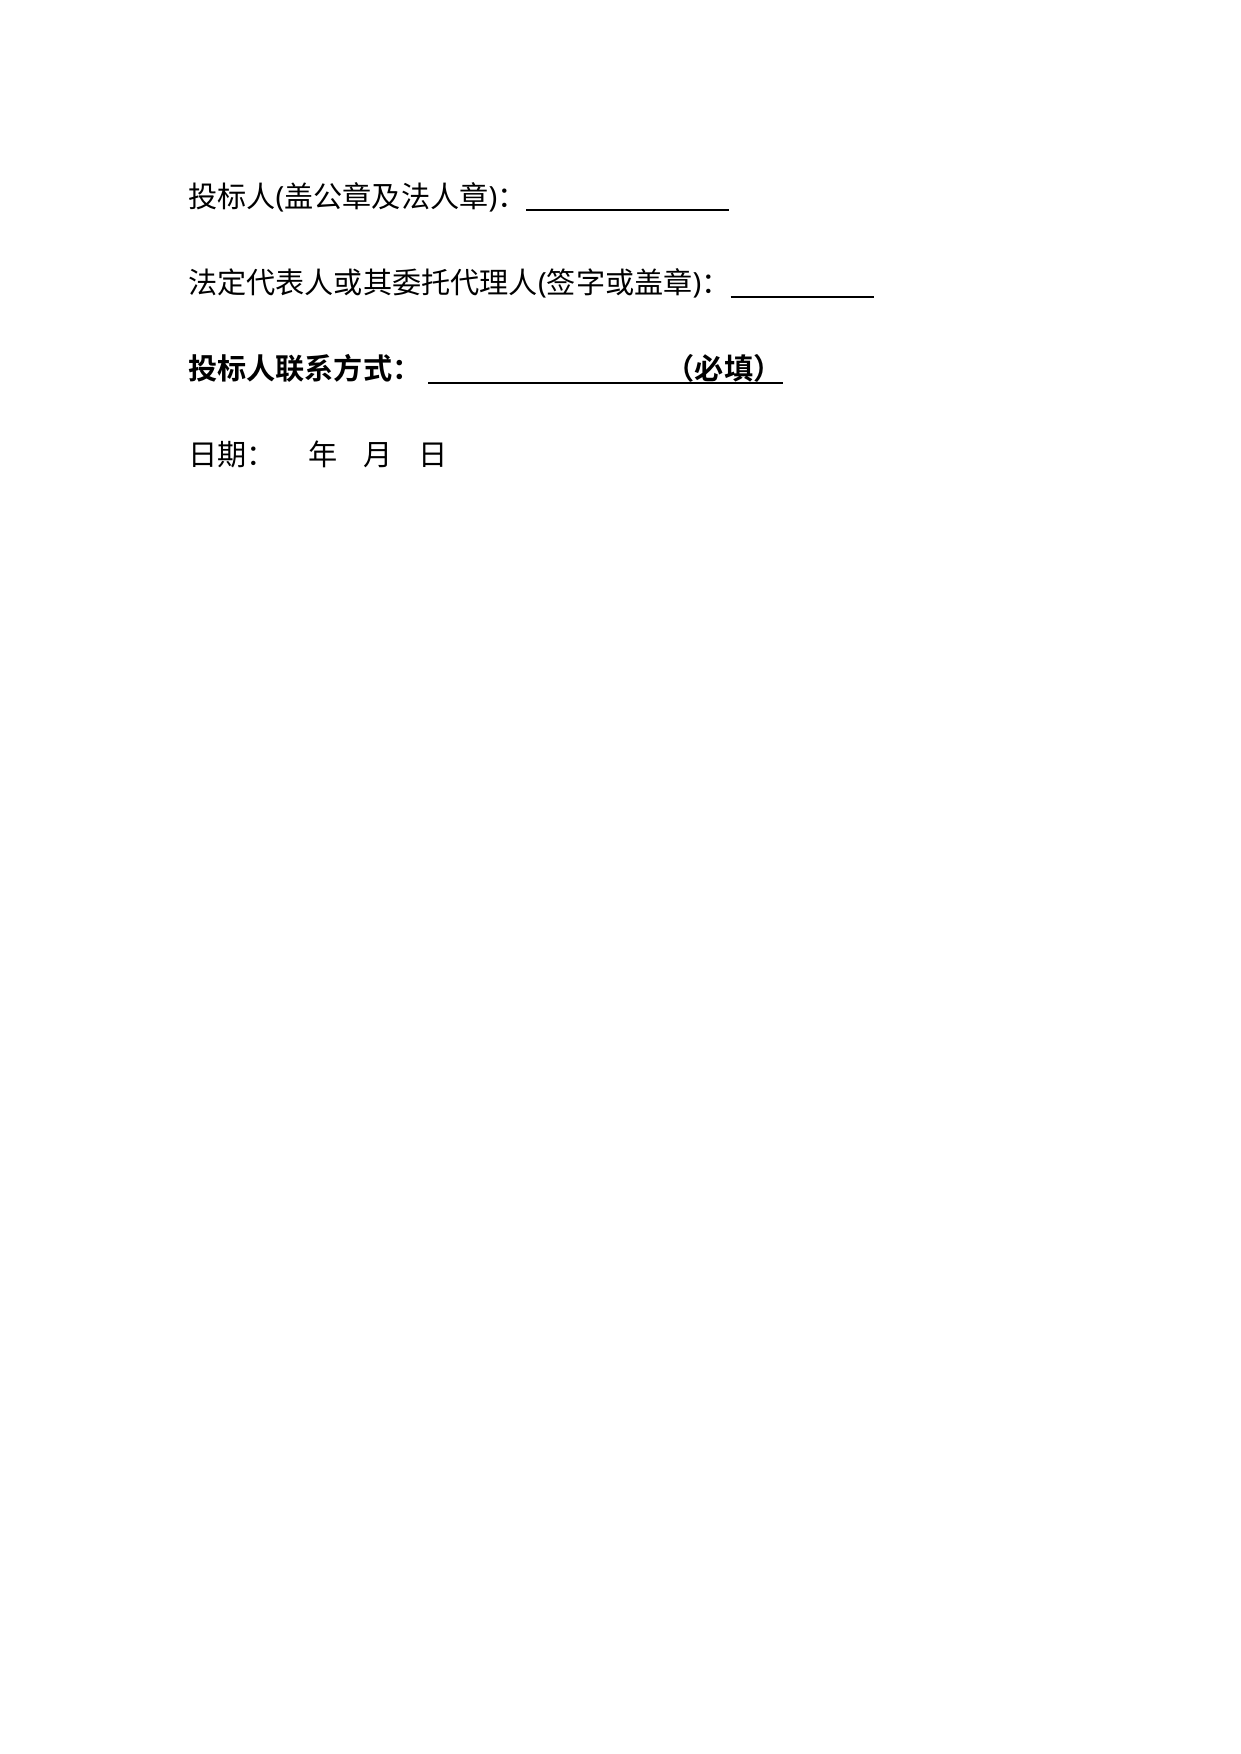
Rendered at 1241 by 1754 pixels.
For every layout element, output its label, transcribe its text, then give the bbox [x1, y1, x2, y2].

text 法定代表人或其委托代理人(签字或盖章)： [188, 248, 1052, 313]
text 日期： 年 月 日 [188, 420, 1052, 485]
text 投标人联系方式： （必填） [188, 334, 1052, 399]
text 投标人(盖公章及法人章)： [188, 162, 1052, 227]
